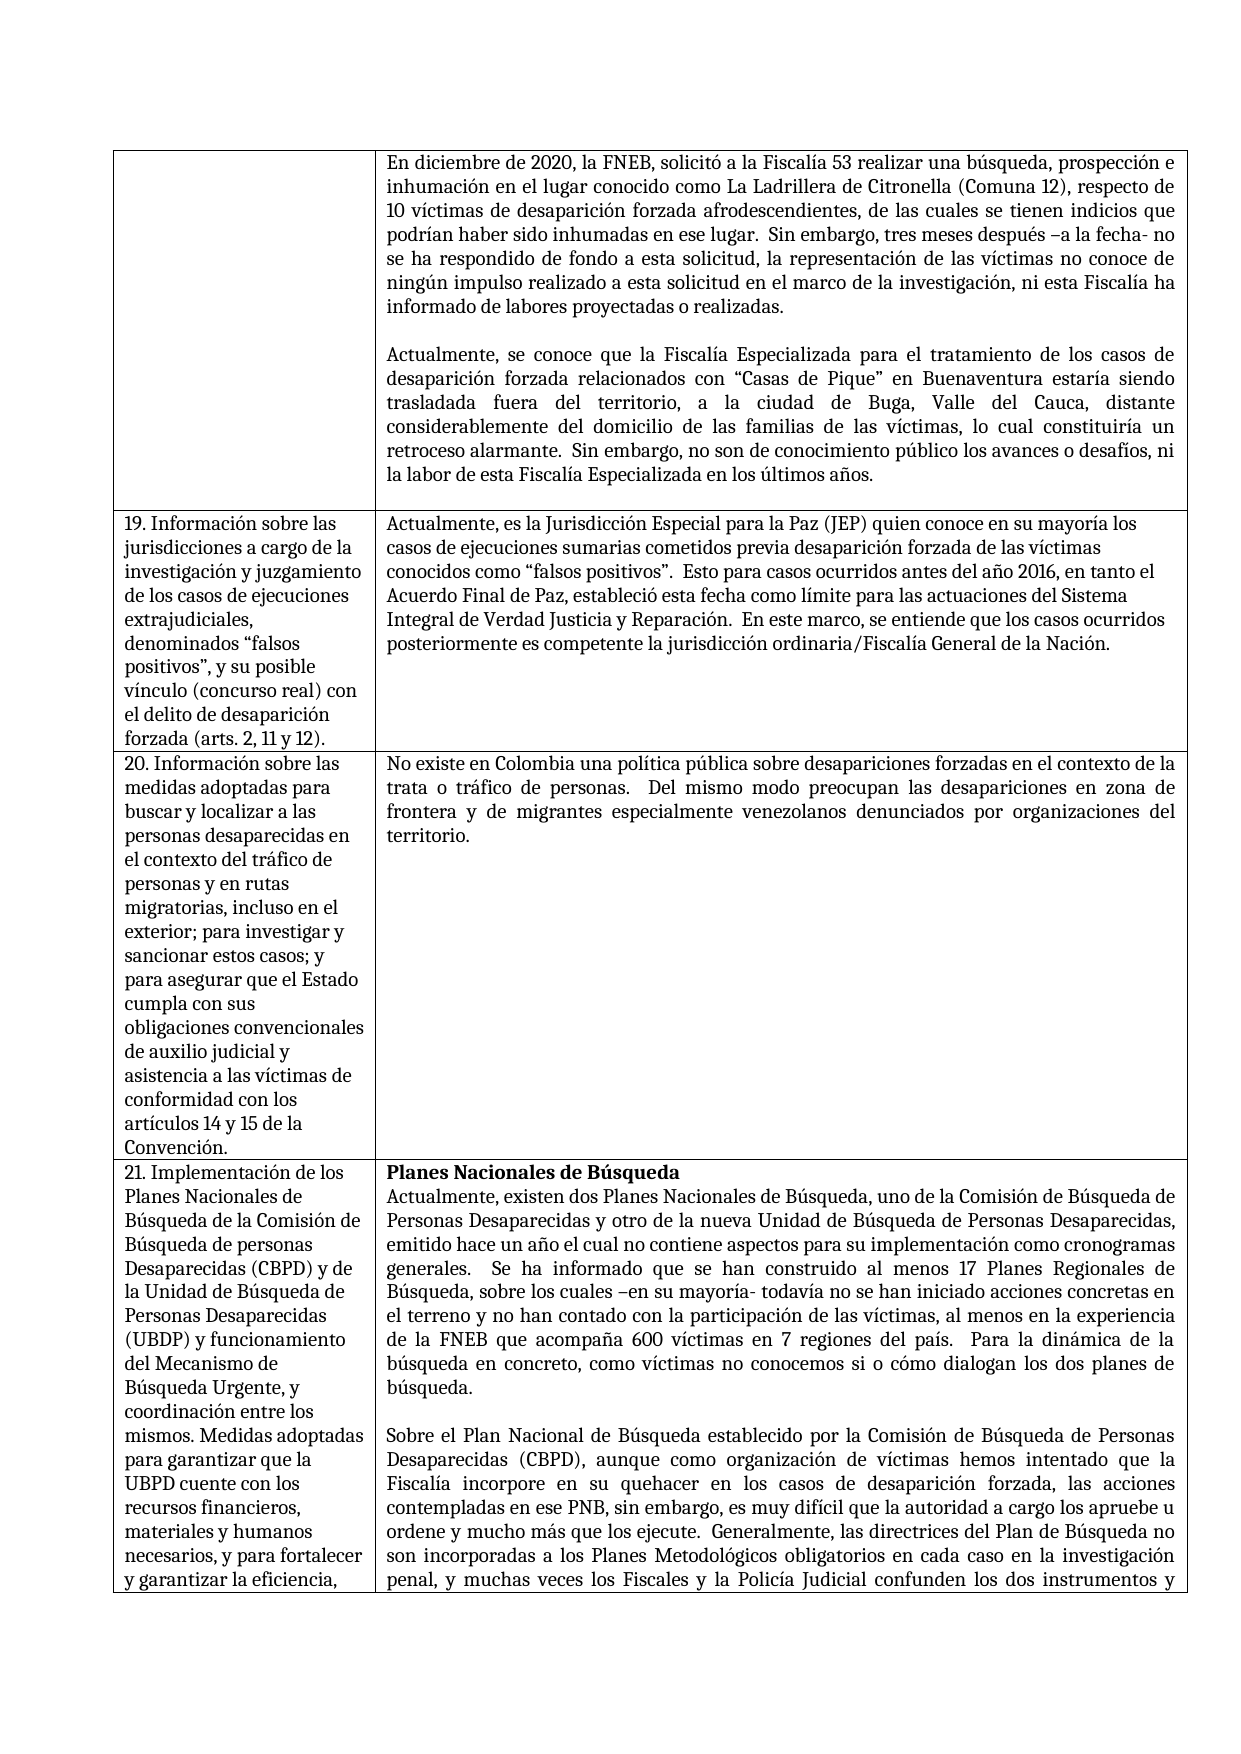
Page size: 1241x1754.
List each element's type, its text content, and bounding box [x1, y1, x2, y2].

table_cell 19. Información sobre las jurisdicciones a cargo de la investigación y juzgamiento de los casos de ejecuciones extrajudiciales, denominados “falsos positivos”, y su posible vínculo (concurso real) con el delito de desaparición forzada (arts. 2, 11 y 12). [114, 511, 375, 751]
table_cell 20. Información sobre las medidas adoptadas para buscar y localizar a las personas desaparecidas en el contexto del tráfico de personas y en rutas migratorias, incluso en el exterior; para investigar y sancionar estos casos; y para asegurar que el Estado cumpla con sus obligaciones convencionales de auxilio judicial y asistencia a las víctimas de conformidad con los artículos 14 y 15 de la Convención. [114, 752, 375, 1159]
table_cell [114, 151, 375, 510]
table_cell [376, 1160, 1187, 1592]
table_cell Actualmente, es la Jurisdicción Especial para la Paz (JEP) quien conoce en su mayoría los casos de ejecuciones sumarias cometidos previa desaparición forzada de las víctimas conocidos como “falsos positivos”. Esto para casos ocurridos antes del año 2016, en tanto el Acuerdo Final de Paz, estableció esta fecha como límite para las actuaciones del Sistema Integral de Verdad Justicia y Reparación. En este marco, se entiende que los casos ocurridos posteriormente es competente la jurisdicción ordinaria/Fiscalía General de la Nación. [376, 511, 1187, 751]
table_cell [114, 1160, 375, 1592]
table_cell No existe en Colombia una política pública sobre desapariciones forzadas en el contexto de la trata o tráfico de personas. Del mismo modo preocupan las desapariciones en zona de frontera y de migrantes especialmente venezolanos denunciados por organizaciones del territorio. [376, 752, 1187, 1159]
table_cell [376, 151, 1187, 510]
